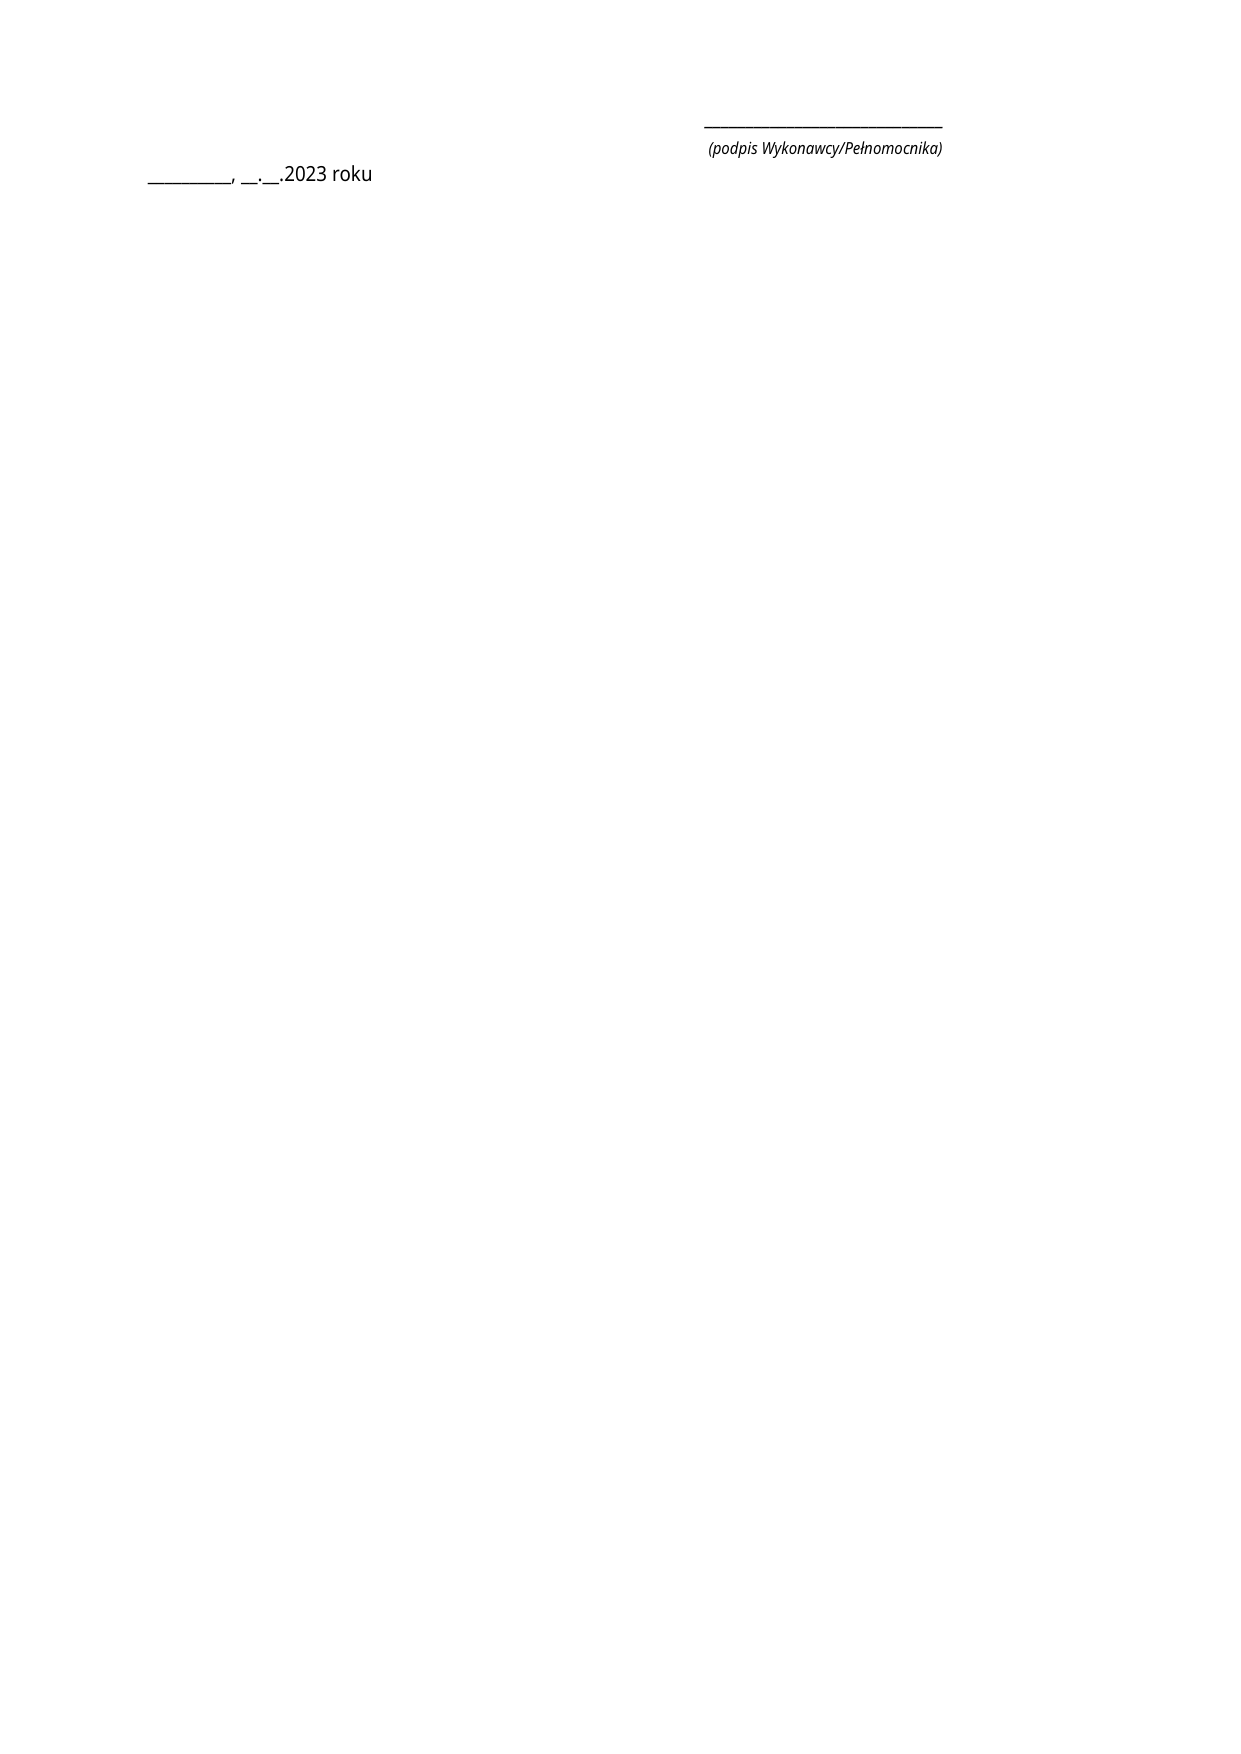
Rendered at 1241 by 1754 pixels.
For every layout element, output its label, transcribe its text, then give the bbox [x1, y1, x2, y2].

text (podpis Wykonawcy/Pełnomocnika) [148, 132, 1093, 159]
text __________, __.__.2023 roku [148, 159, 1093, 187]
text _____________________________ [148, 103, 1093, 132]
